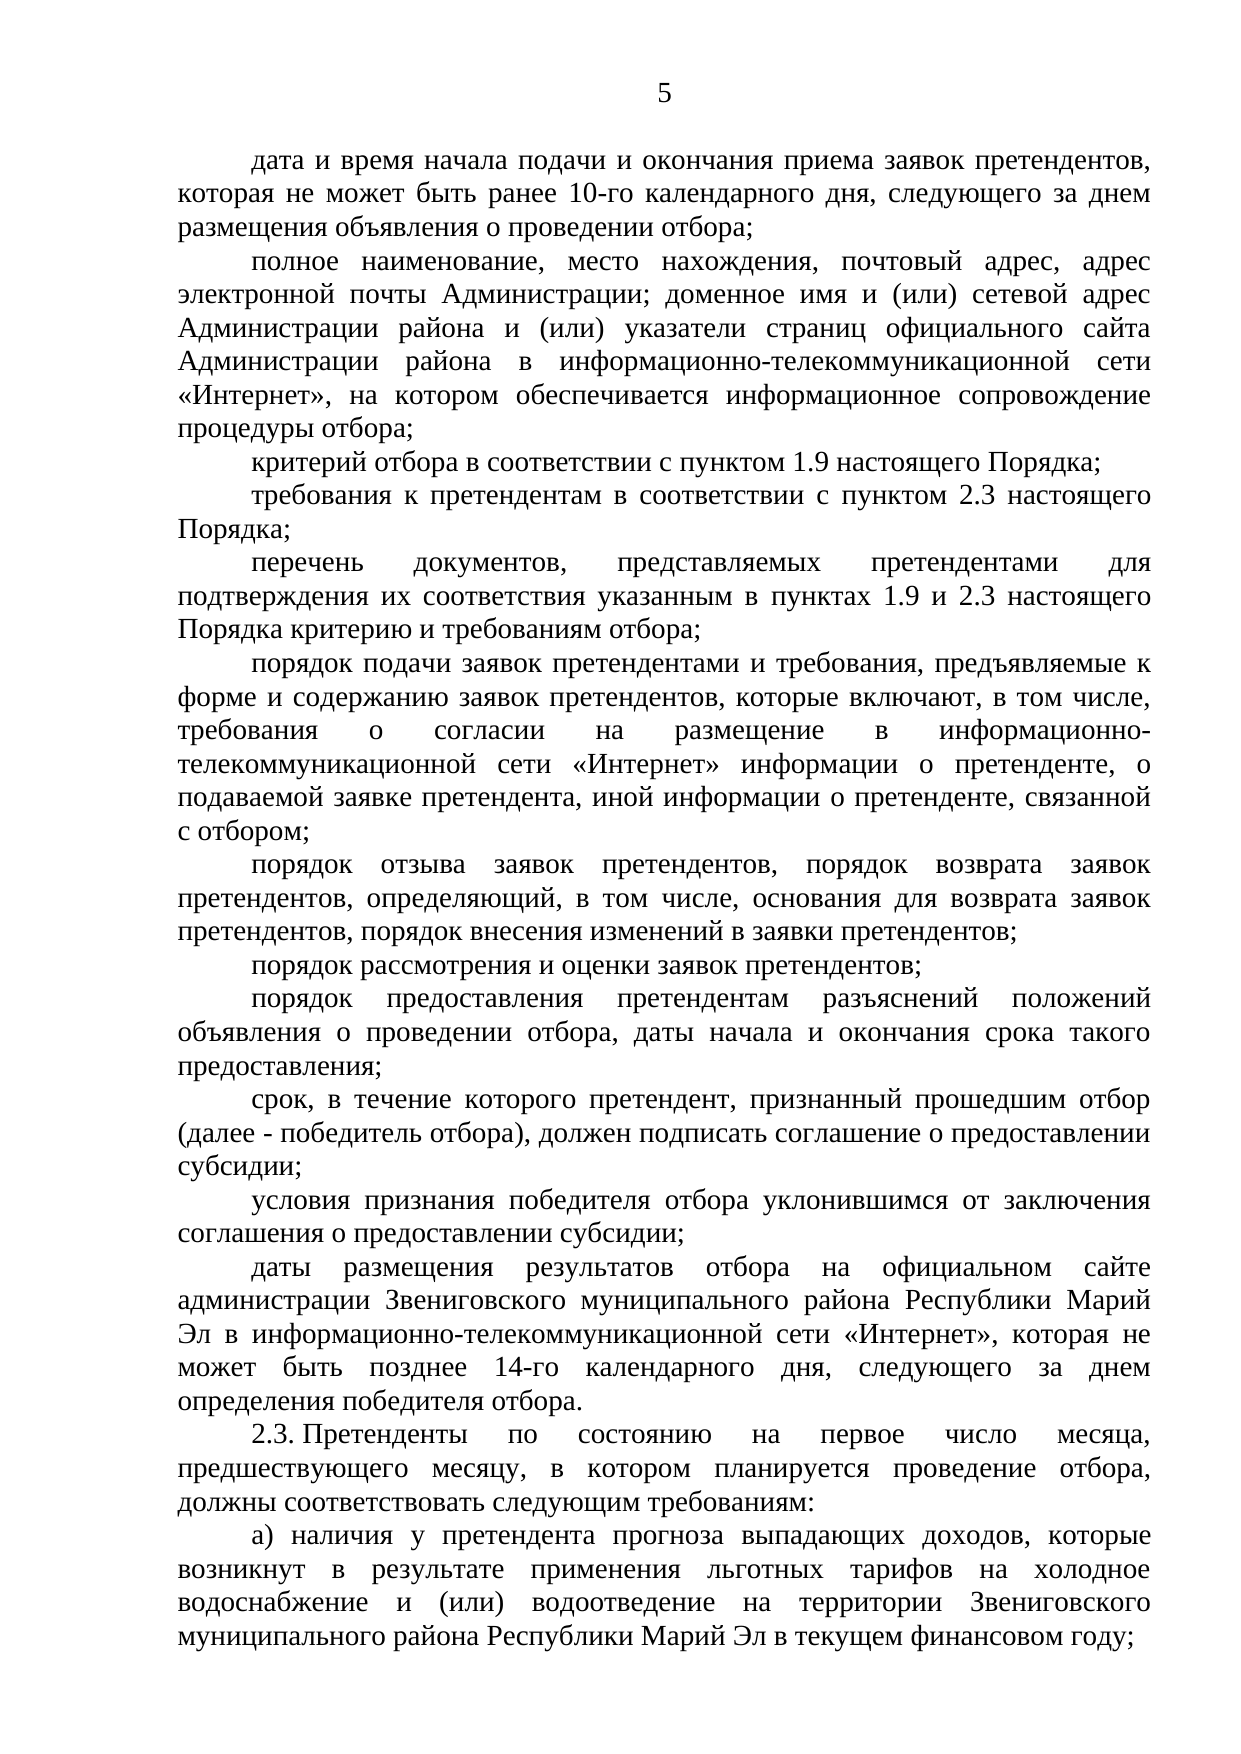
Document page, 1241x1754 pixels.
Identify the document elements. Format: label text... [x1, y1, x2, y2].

text перечень документов, представляемых претендентами для подтверждения их соответствия указанным в пунктах 1.9 и 2.3 настоящего Порядка критерию и требованиям отбора; [177, 544, 1152, 645]
text порядок отзыва заявок претендентов, порядок возврата заявок претендентов, определяющий, в том числе, основания для возврата заявок претендентов, порядок внесения изменений в заявки претендентов; [177, 846, 1152, 947]
text порядок предоставления претендентам разъяснений положений объявления о проведении отбора, даты начала и окончания срока такого предоставления; [177, 981, 1152, 1081]
text критерий отбора в соответствии с пунктом 1.9 настоящего Порядка; [177, 444, 1152, 477]
text порядок рассмотрения и оценки заявок претендентов; [177, 947, 1152, 981]
text срок, в течение которого претендент, признанный прошедшим отбор (далее - победитель отбора), должен подписать соглашение о предоставлении субсидии; [177, 1081, 1152, 1182]
text полное наименование, место нахождения, почтовый адрес, адрес электронной почты Администрации; доменное имя и (или) сетевой адрес Администрации района и (или) указатели страниц официального сайта Администрации района в информационно-телекоммуникационной сети «Интернет», на котором обеспечивается информационное сопровождение процедуры отбора; [177, 243, 1152, 444]
text дата и время начала подачи и окончания приема заявок претендентов, которая не может быть ранее 10-го календарного дня, следующего за днем размещения объявления о проведении отбора; [177, 142, 1152, 243]
text даты размещения результатов отбора на официальном сайте администрации Звениговского муниципального района Республики Марий Эл в информационно-телекоммуникационной сети «Интернет», которая не может быть позднее 14-го календарного дня, следующего за днем определения победителя отбора. [177, 1249, 1152, 1417]
text требования к претендентам в соответствии с пунктом 2.3 настоящего Порядка; [177, 477, 1152, 544]
text а) наличия у претендента прогноза выпадающих доходов, которые возникнут в результате применения льготных тарифов на холодное водоснабжение и (или) водоотведение на территории Звениговского муниципального района Республики Марий Эл в текущем финансовом году; [177, 1517, 1152, 1651]
text порядок подачи заявок претендентами и требования, предъявляемые к форме и содержанию заявок претендентов, которые включают, в том числе, требования о согласии на размещение в информационно-телекоммуникационной сети «Интернет» информации о претенденте, о подаваемой заявке претендента, иной информации о претенденте, связанной с отбором; [177, 645, 1152, 846]
text условия признания победителя отбора уклонившимся от заключения соглашения о предоставлении субсидии; [177, 1182, 1152, 1249]
text 2.3. Претенденты по состоянию на первое число месяца, предшествующего месяцу, в котором планируется проведение отбора, должны соответствовать следующим требованиям: [177, 1417, 1152, 1517]
